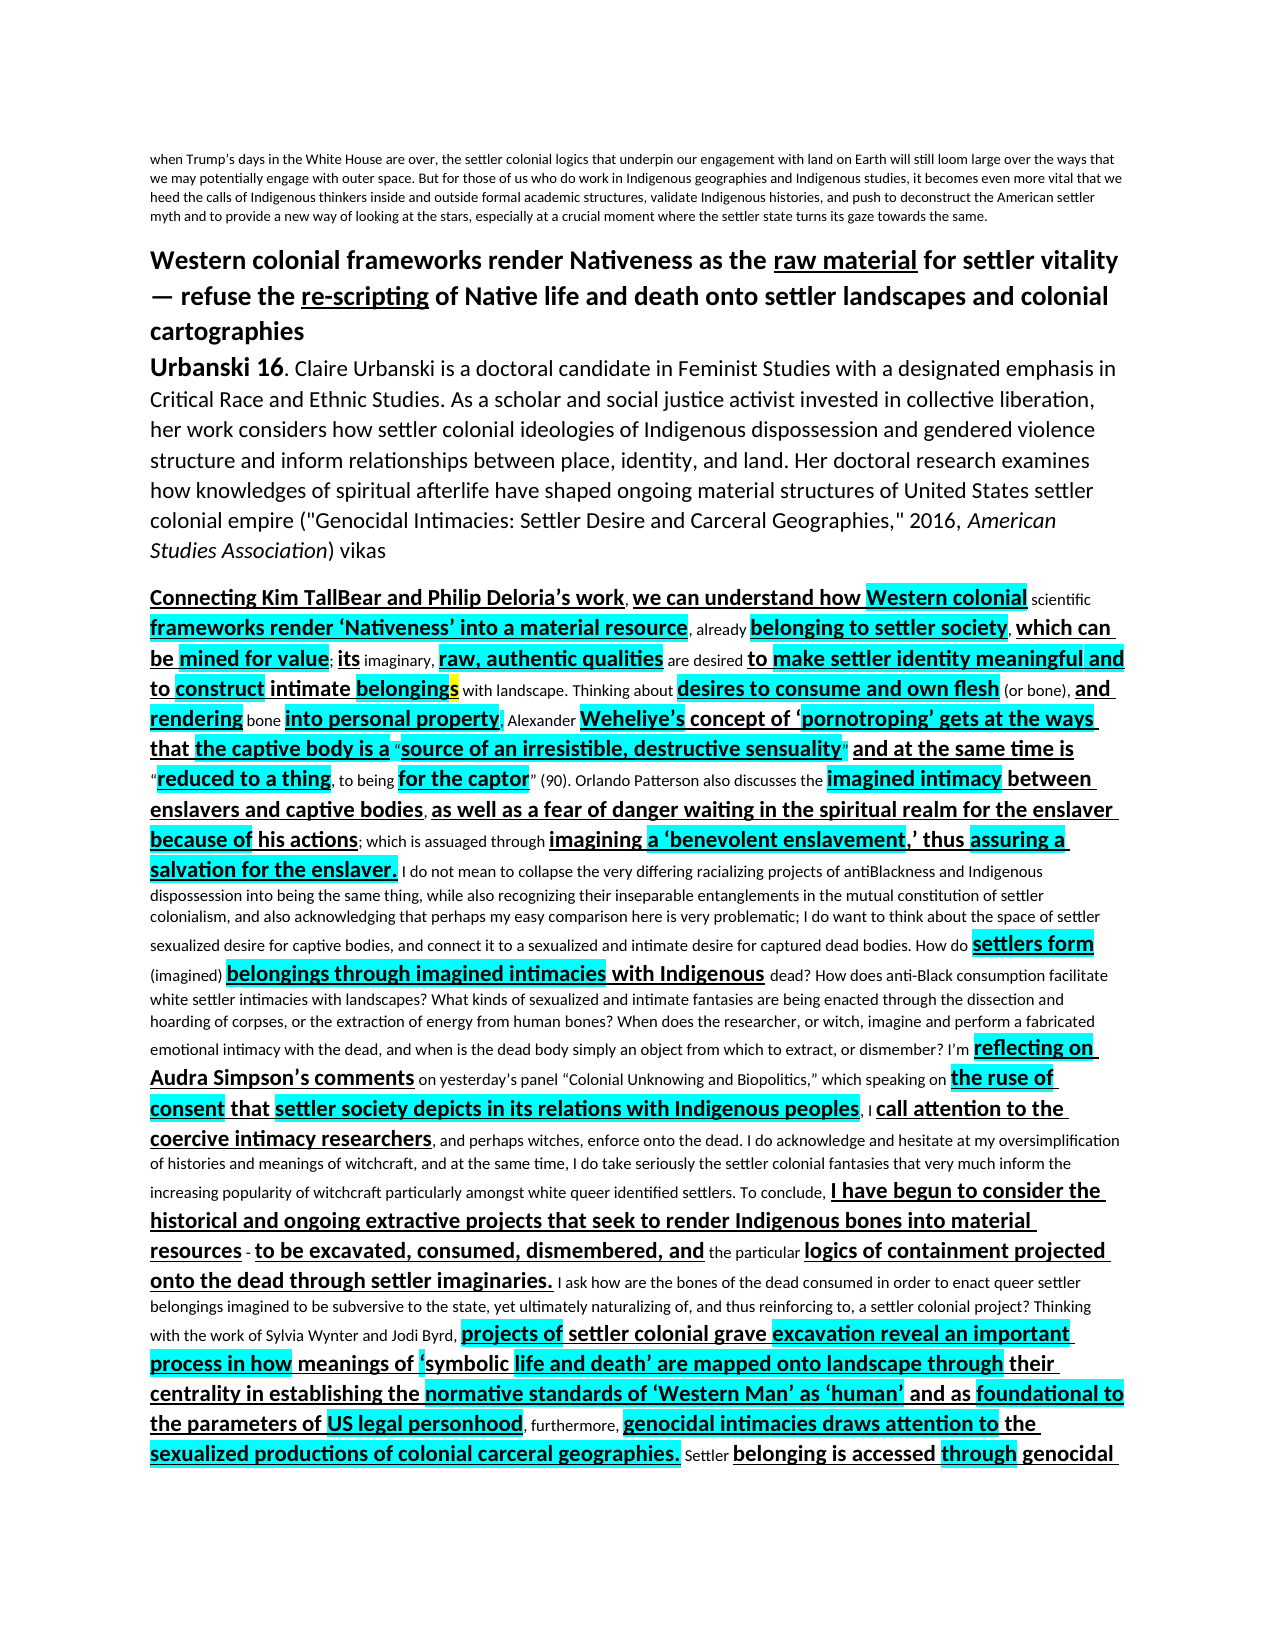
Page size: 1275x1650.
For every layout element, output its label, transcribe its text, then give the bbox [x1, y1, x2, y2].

text Urbanski 16. Claire Urbanski is a doctoral candidate in Feminist Studies with a designated emphasis in Critical Race and Ethnic Studies. As a scholar and social justice activist invested in collective liberation, her work considers how settler colonial ideologies of Indigenous dispossession and gendered violence structure and inform relationships between place, identity, and land. Her doctoral research examines how knowledges of spiritual afterlife have shaped ongoing material structures of United States settler colonial empire ("Genocidal Intimacies: Settler Desire and Carceral Geographies," 2016, American Studies Association) vikas [150, 350, 1125, 564]
subtitle Western colonial frameworks render Nativeness as the raw material for settler vitality — refuse the re-scripting of Native life and death onto settler landscapes and colonial cartographies [150, 243, 1125, 348]
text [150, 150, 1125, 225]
